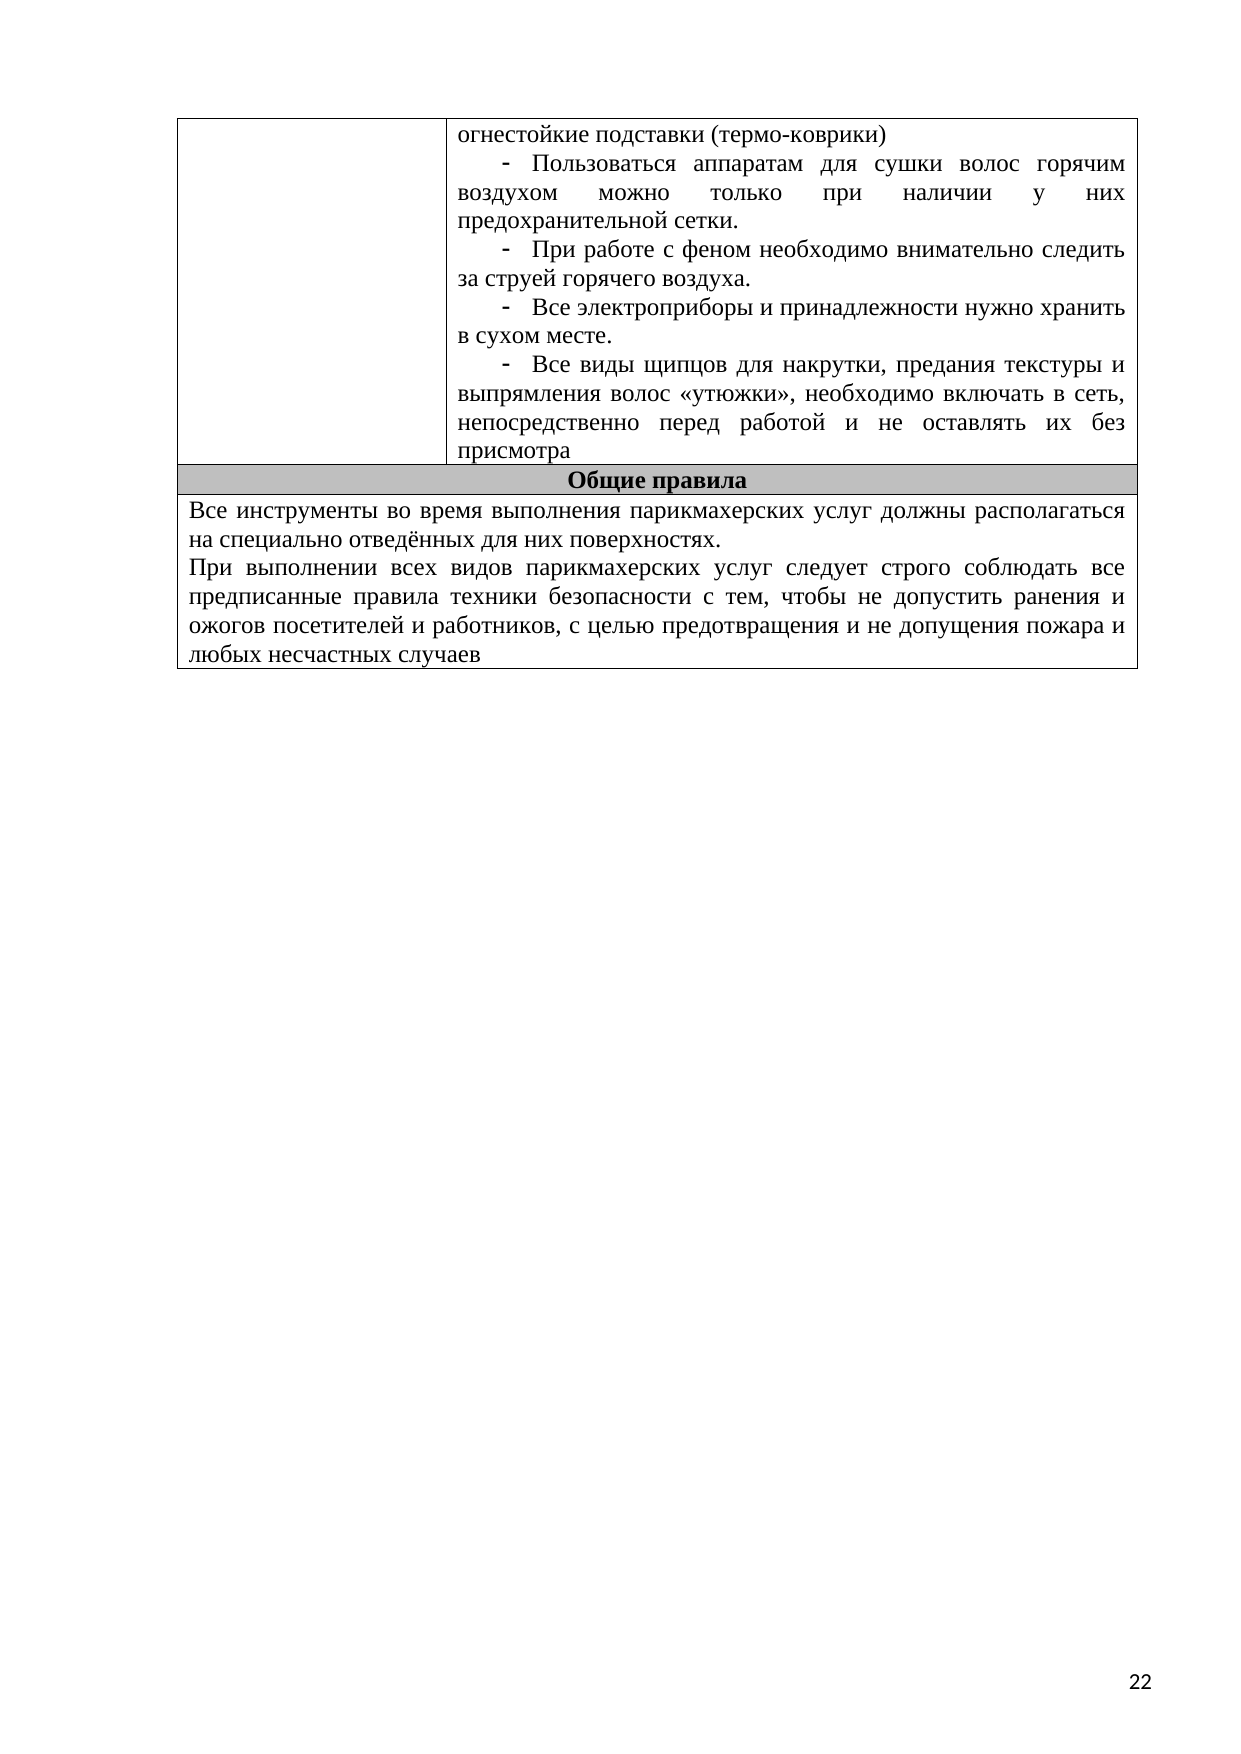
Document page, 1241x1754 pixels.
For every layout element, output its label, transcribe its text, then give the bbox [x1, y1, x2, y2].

table_cell Все инструменты во время выполнения парикмахерских услуг должны располагаться на специально отведённых для них поверхностях. При выполнении всех видов парикмахерских услуг следует строго соблюдать все предписанные правила техники безопасности с тем, чтобы не допустить ранения и ожогов посетителей и работников, с целью предотвращения и не допущения пожара и любых несчастных случаев [178, 495, 1137, 667]
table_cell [447, 119, 1137, 464]
table_cell Общие правила [178, 465, 1137, 494]
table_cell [178, 119, 446, 464]
